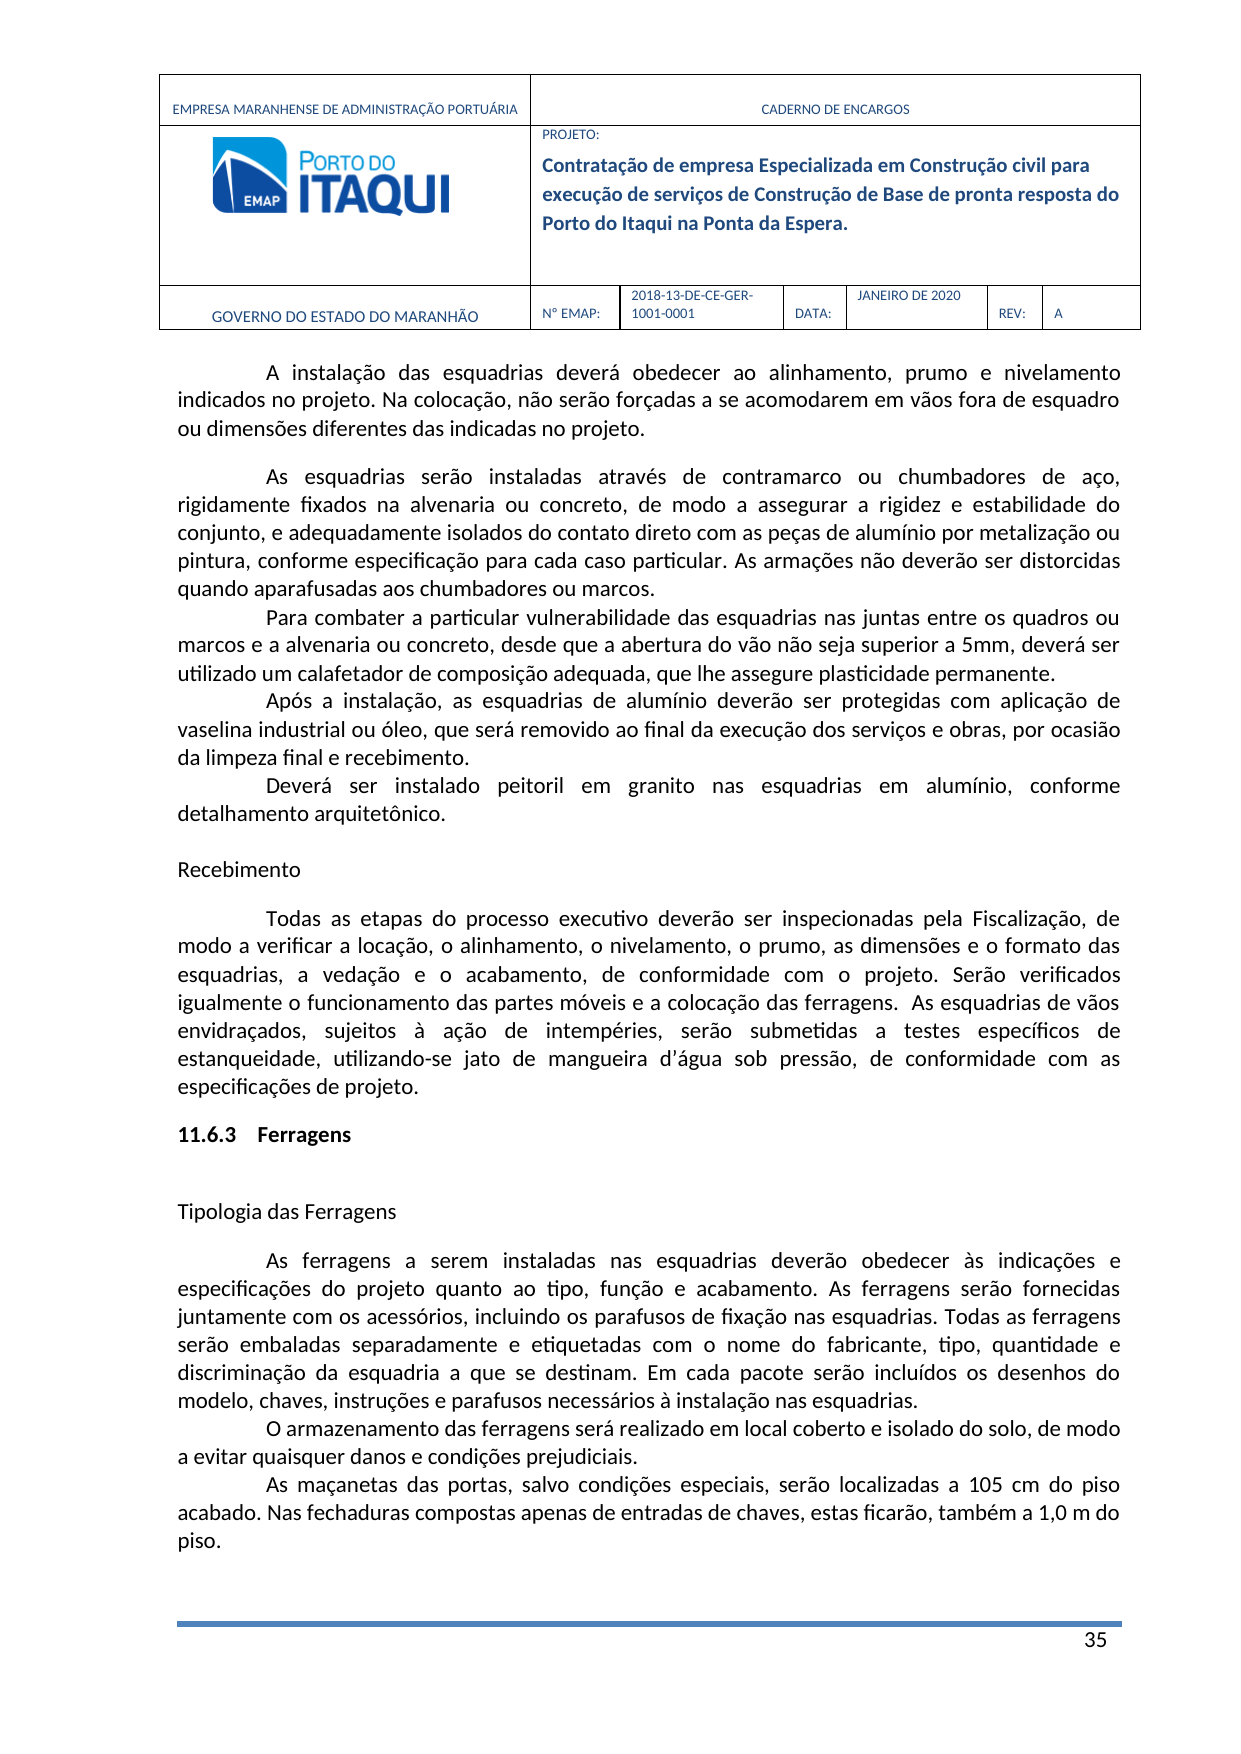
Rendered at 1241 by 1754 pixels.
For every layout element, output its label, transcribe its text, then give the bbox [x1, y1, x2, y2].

text As ferragens a serem instaladas nas esquadrias deverão obedecer às indicações e especificações do projeto quanto ao tipo, função e acabamento. As ferragens serão fornecidas juntamente com os acessórios, incluindo os parafusos de fixação nas esquadrias. Todas as ferragens serão embaladas separadamente e etiquetadas com o nome do fabricante, tipo, quantidade e discriminação da esquadria a que se destinam. Em cada pacote serão incluídos os desenhos do modelo, chaves, instruções e parafusos necessários à instalação nas esquadrias. [177, 1246, 1122, 1414]
text Após a instalação, as esquadrias de alumínio deverão ser protegidas com aplicação de vaselina industrial ou óleo, que será removido ao final da execução dos serviços e obras, por ocasião da limpeza final e recebimento. [177, 687, 1122, 771]
text Deverá ser instalado peitoril em granito nas esquadrias em alumínio, conforme detalhamento arquitetônico. [177, 771, 1122, 827]
text Todas as etapas do processo executivo deverão ser inspecionadas pela Fiscalização, de modo a verificar a locação, o alinhamento, o nivelamento, o prumo, as dimensões e o formato das esquadrias, a vedação e o acabamento, de conformidade com o projeto. Serão verificados igualmente o funcionamento das partes móveis e a colocação das ferragens. As esquadrias de vãos envidraçados, sujeitos à ação de intempéries, serão submetidas a testes específicos de estanqueidade, utilizando-se jato de mangueira d’água sob pressão, de conformidade com as especificações de projeto. [177, 904, 1122, 1100]
subtitle Ferragens [177, 1121, 1122, 1149]
text A instalação das esquadrias deverá obedecer ao alinhamento, prumo e nivelamento indicados no projeto. Na colocação, não serão forçadas a se acomodarem em vãos fora de esquadro ou dimensões diferentes das indicadas no projeto. [177, 358, 1122, 442]
text As maçanetas das portas, salvo condições especiais, serão localizadas a 105 cm do piso acabado. Nas fechaduras compostas apenas de entradas de chaves, estas ficarão, também a 1,0 m do piso. [177, 1471, 1122, 1554]
picture [212, 137, 449, 216]
text As esquadrias serão instaladas através de contramarco ou chumbadores de aço, rigidamente fixados na alvenaria ou concreto, de modo a assegurar a rigidez e estabilidade do conjunto, e adequadamente isolados do contato direto com as peças de alumínio por metalização ou pintura, conforme especificação para cada caso particular. As armações não deverão ser distorcidas quando aparafusadas aos chumbadores ou marcos. [177, 462, 1122, 603]
text Recebimento [177, 855, 1122, 883]
text Tipologia das Ferragens [177, 1197, 1122, 1226]
text O armazenamento das ferragens será realizado em local coberto e isolado do solo, de modo a evitar quaisquer danos e condições prejudiciais. [177, 1414, 1122, 1471]
text Para combater a particular vulnerabilidade das esquadrias nas juntas entre os quadros ou marcos e a alvenaria ou concreto, desde que a abertura do vão não seja superior a 5mm, deverá ser utilizado um calafetador de composição adequada, que lhe assegure plasticidade permanente. [177, 603, 1122, 687]
